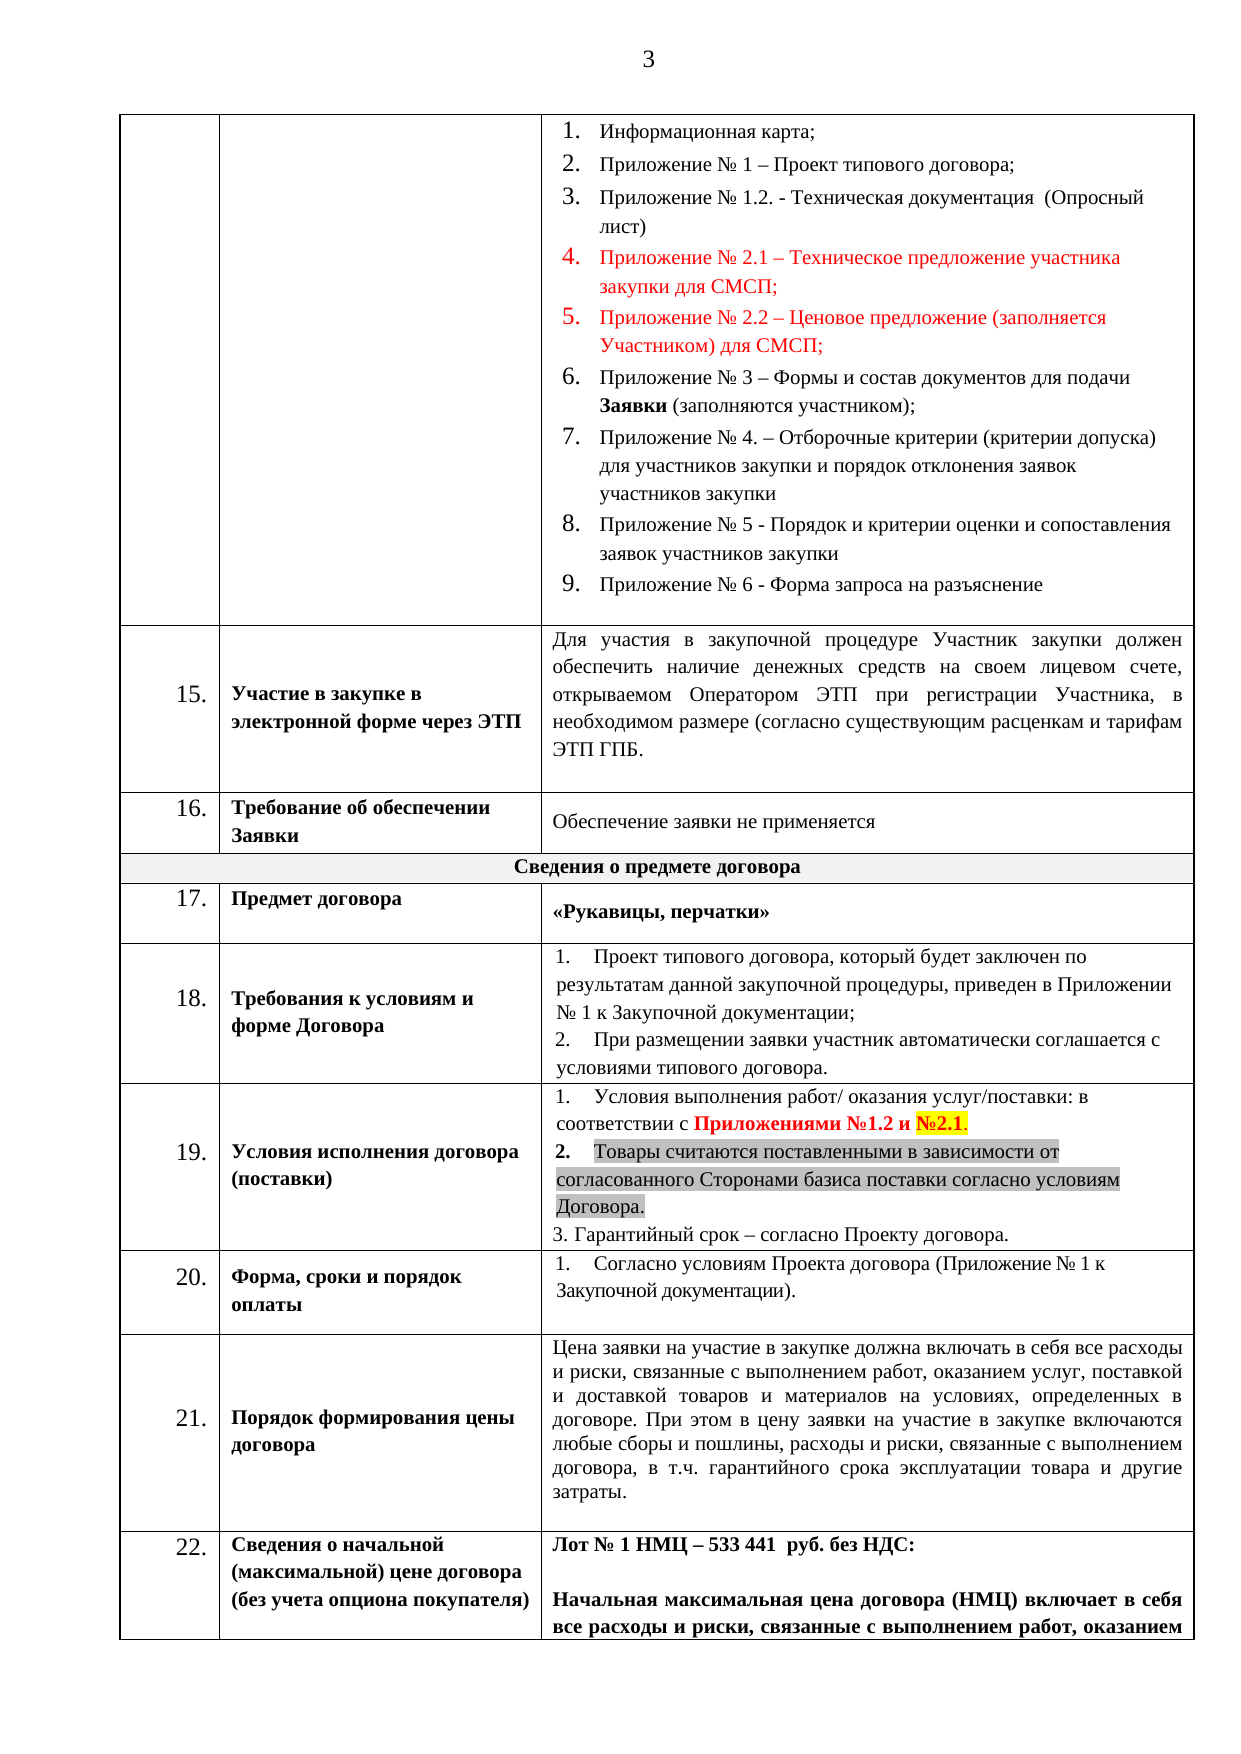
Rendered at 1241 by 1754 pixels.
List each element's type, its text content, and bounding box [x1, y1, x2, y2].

table_cell Условия выполнения работ/ оказания услуг/поставки: в соответствии с Приложениями №1.2 и №2.1. Товары считаются поставленными в зависимости от согласованного Сторонами базиса поставки согласно условиям Договора. Гарантийный срок – согласно Проекту договора. [542, 1084, 1193, 1250]
table_cell [121, 944, 219, 1083]
table_cell Требование об обеспечении Заявки [220, 793, 541, 853]
table_cell Требования к условиям и форме Договора [220, 944, 541, 1083]
table_cell [121, 1084, 219, 1250]
table_cell [121, 626, 219, 792]
table_cell [121, 793, 219, 853]
table_cell Участие в закупке в электронной форме через ЭТП [220, 626, 541, 792]
table_cell [121, 1251, 219, 1333]
table_cell [121, 115, 219, 625]
table_cell [121, 1532, 219, 1638]
table_cell Порядок формирования цены договора [220, 1335, 541, 1531]
table_cell [121, 1335, 219, 1531]
table_cell Обеспечение заявки не применяется [542, 793, 1193, 853]
table_cell Цена заявки на участие в закупке должна включать в себя все расходы и риски, связанные с выполнением работ, оказанием услуг, поставкой и доставкой товаров и материалов на условиях, определенных в договоре. При этом в цену заявки на участие в закупке включаются любые сборы и пошлины, расходы и риски, связанные с выполнением договора, в т.ч. гарантийного срока эксплуатации товара и другие затраты. [542, 1335, 1193, 1531]
table_cell «Рукавицы, перчатки» [542, 884, 1193, 943]
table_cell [220, 115, 541, 625]
table_cell Проект типового договора, который будет заключен по результатам данной закупочной процедуры, приведен в Приложении № 1 к Закупочной документации; При размещении заявки участник автоматически соглашается с условиями типового договора. [542, 944, 1193, 1083]
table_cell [542, 1532, 1193, 1638]
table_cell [542, 115, 1193, 625]
table_cell Согласно условиям Проекта договора (Приложение № 1 к Закупочной документации). [542, 1251, 1193, 1333]
table_cell Для участия в закупочной процедуре Участник закупки должен обеспечить наличие денежных средств на своем лицевом счете, открываемом Оператором ЭТП при регистрации Участника, в необходимом размере (согласно существующим расценкам и тарифам ЭТП ГПБ. [542, 626, 1193, 792]
table_cell [121, 884, 219, 943]
table_cell Сведения о предмете договора [121, 854, 1193, 882]
table_cell Предмет договора [220, 884, 541, 943]
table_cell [220, 1532, 541, 1638]
table_cell Форма, сроки и порядок оплаты [220, 1251, 541, 1333]
table_cell Условия исполнения договора (поставки) [220, 1084, 541, 1250]
